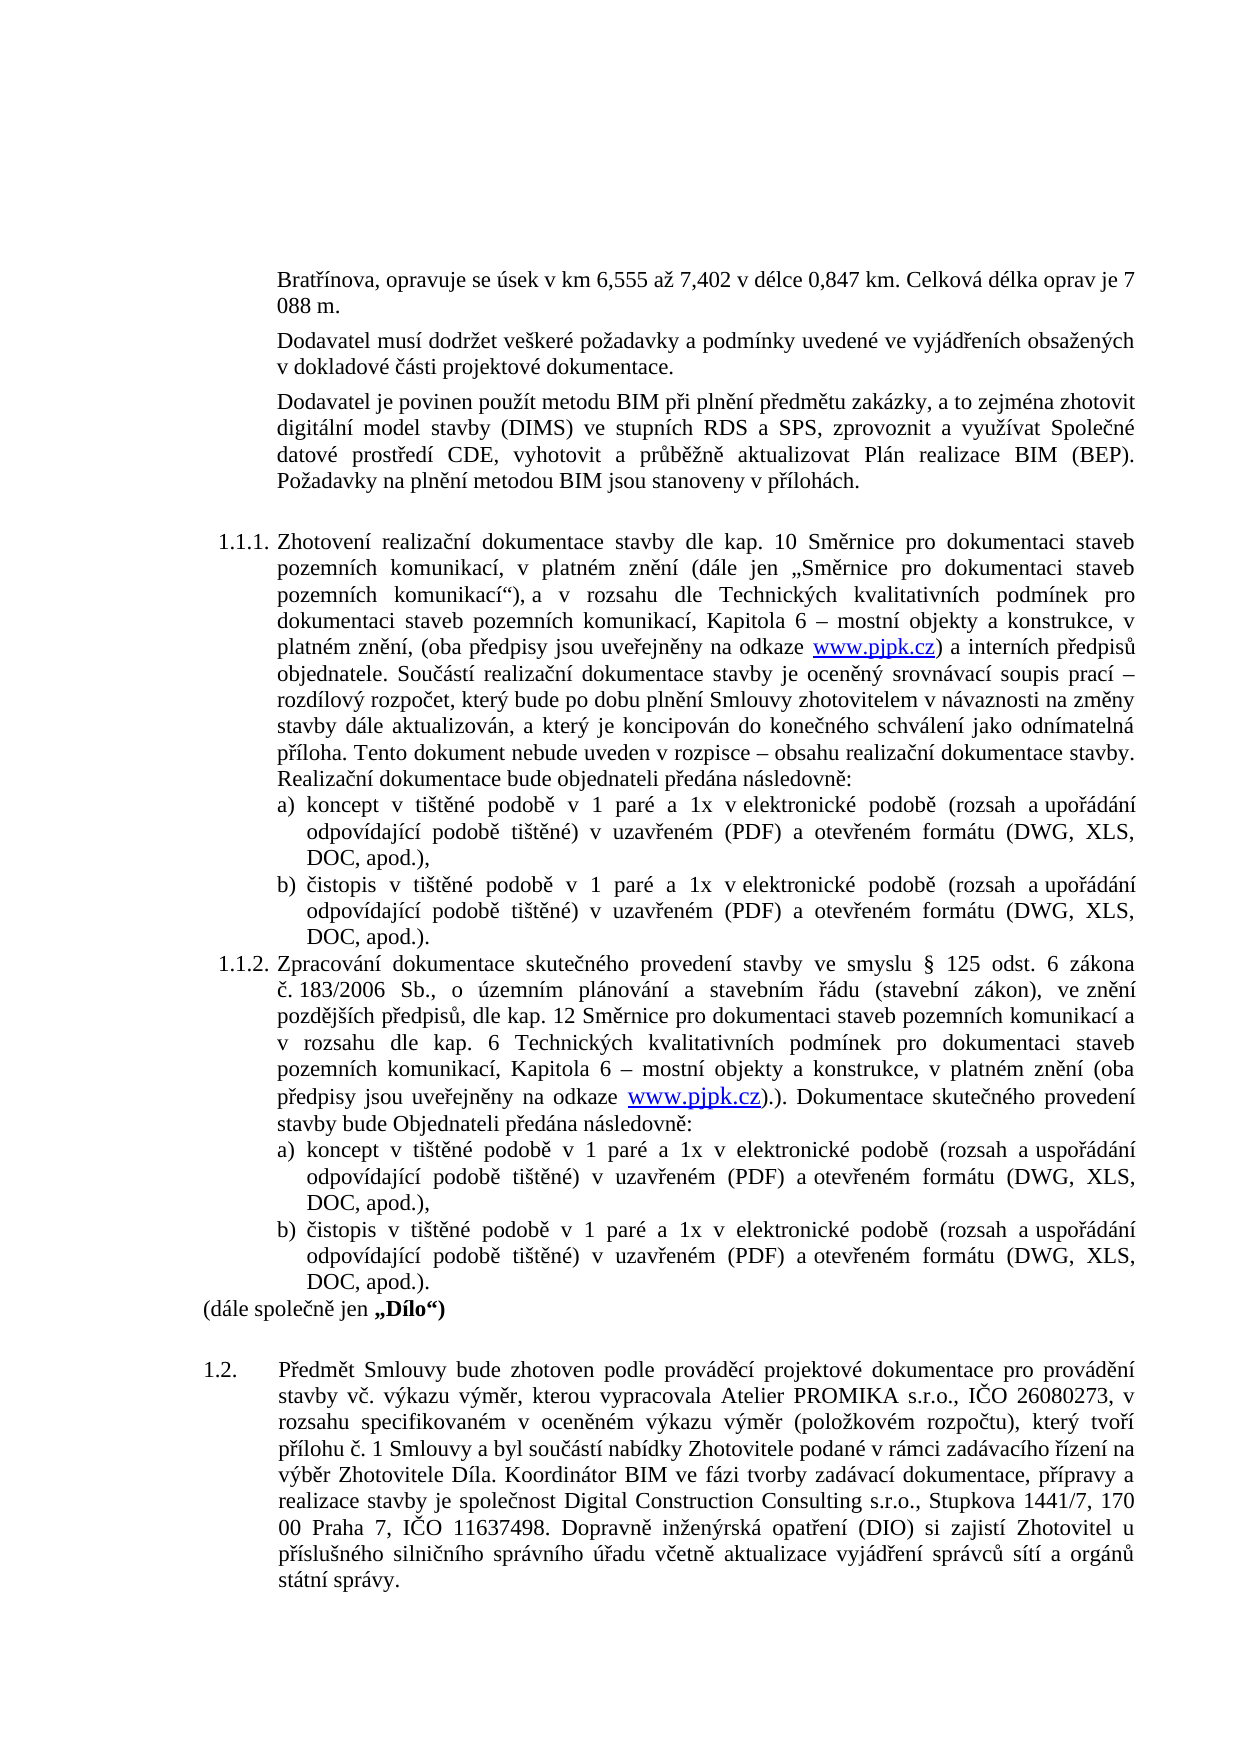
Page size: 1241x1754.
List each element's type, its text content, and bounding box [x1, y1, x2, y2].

text čistopis v tištěné podobě v 1 paré a 1x v elektronické podobě (rozsah a upořádání odpovídající podobě tištěné) v uzavřeném (PDF) a otevřeném formátu (DWG, XLS, DOC, apod.). [277, 871, 1136, 950]
text čistopis v tištěné podobě v 1 paré a 1x v elektronické podobě (rozsah a uspořádání odpovídající podobě tištěné) v uzavřeném (PDF) a otevřeném formátu (DWG, XLS, DOC, apod.). [277, 1216, 1136, 1295]
text Zpracování dokumentace skutečného provedení stavby ve smyslu § 125 odst. 6 zákona č. 183/2006 Sb., o územním plánování a stavebním řádu (stavební zákon), ve znění pozdějších předpisů, dle kap. 12 Směrnice pro dokumentaci staveb pozemních komunikací a v rozsahu dle kap. 6 Technických kvalitativních podmínek pro dokumentaci staveb pozemních komunikací, Kapitola 6 – mostní objekty a konstrukce, v platném znění (oba předpisy jsou uveřejněny na odkaze www.pjpk.cz).). Dokumentace skutečného provedení stavby bude Objednateli předána následovně: [218, 950, 1136, 1137]
text koncept v tištěné podobě v 1 paré a 1x v elektronické podobě (rozsah a uspořádání odpovídající podobě tištěné) v uzavřeném (PDF) a otevřeném formátu (DWG, XLS, DOC, apod.), [277, 1137, 1136, 1216]
text Předmět Smlouvy bude zhotoven podle prováděcí projektové dokumentace pro provádění stavby vč. výkazu výměr, kterou vypracovala Atelier PROMIKA s.r.o., IČO 26080273, v rozsahu specifikovaném v oceněném výkazu výměr (položkovém rozpočtu), který tvoří přílohu č. 1 Smlouvy a byl součástí nabídky Zhotovitele podané v rámci zadávacího řízení na výběr Zhotovitele Díla. Koordinátor BIM ve fázi tvorby zadávací dokumentace, přípravy a realizace stavby je společnost Digital Construction Consulting s.r.o., Stupkova 1441/7, 170 00 Praha 7, IČO 11637498. Dopravně inženýrská opatření (DIO) si zajistí Zhotovitel u příslušného silničního správního úřadu včetně aktualizace vyjádření správců sítí a orgánů státní správy. [203, 1356, 1136, 1593]
list Dodavatel je povinen použít metodu BIM při plnění předmětu zakázky, a to zejména zhotovit digitální model stavby (DIMS) ve stupních RDS a SPS, zprovoznit a využívat Společné datové prostředí CDE, vyhotovit a průběžně aktualizovat Plán realizace BIM (BEP). Požadavky na plnění metodou BIM jsou stanoveny v přílohách. [277, 388, 1136, 493]
text Zhotovení realizační dokumentace stavby dle kap. 10 Směrnice pro dokumentaci staveb pozemních komunikací, v platném znění (dále jen „Směrnice pro dokumentaci staveb pozemních komunikací“), a v rozsahu dle Technických kvalitativních podmínek pro dokumentaci staveb pozemních komunikací, Kapitola 6 – mostní objekty a konstrukce, v platném znění, (oba předpisy jsou uveřejněny na odkaze www.pjpk.cz) a interních předpisů objednatele. Součástí realizační dokumentace stavby je oceněný srovnávací soupis prací – rozdílový rozpočet, který bude po dobu plnění Smlouvy zhotovitelem v návaznosti na změny stavby dále aktualizován, a který je koncipován do konečného schválení jako odnímatelná příloha. Tento dokument nebude uveden v rozpisce – obsahu realizační dokumentace stavby. Realizační dokumentace bude objednateli předána následovně: [218, 528, 1136, 792]
list (dále společně jen „Dílo“) [129, 1295, 1136, 1321]
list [277, 266, 1136, 318]
text koncept v tištěné podobě v 1 paré a 1x v elektronické podobě (rozsah a upořádání odpovídající podobě tištěné) v uzavřeném (PDF) a otevřeném formátu (DWG, XLS, DOC, apod.), [277, 792, 1136, 871]
list Dodavatel musí dodržet veškeré požadavky a podmínky uvedené ve vyjádřeních obsažených v dokladové části projektové dokumentace. [277, 327, 1136, 379]
